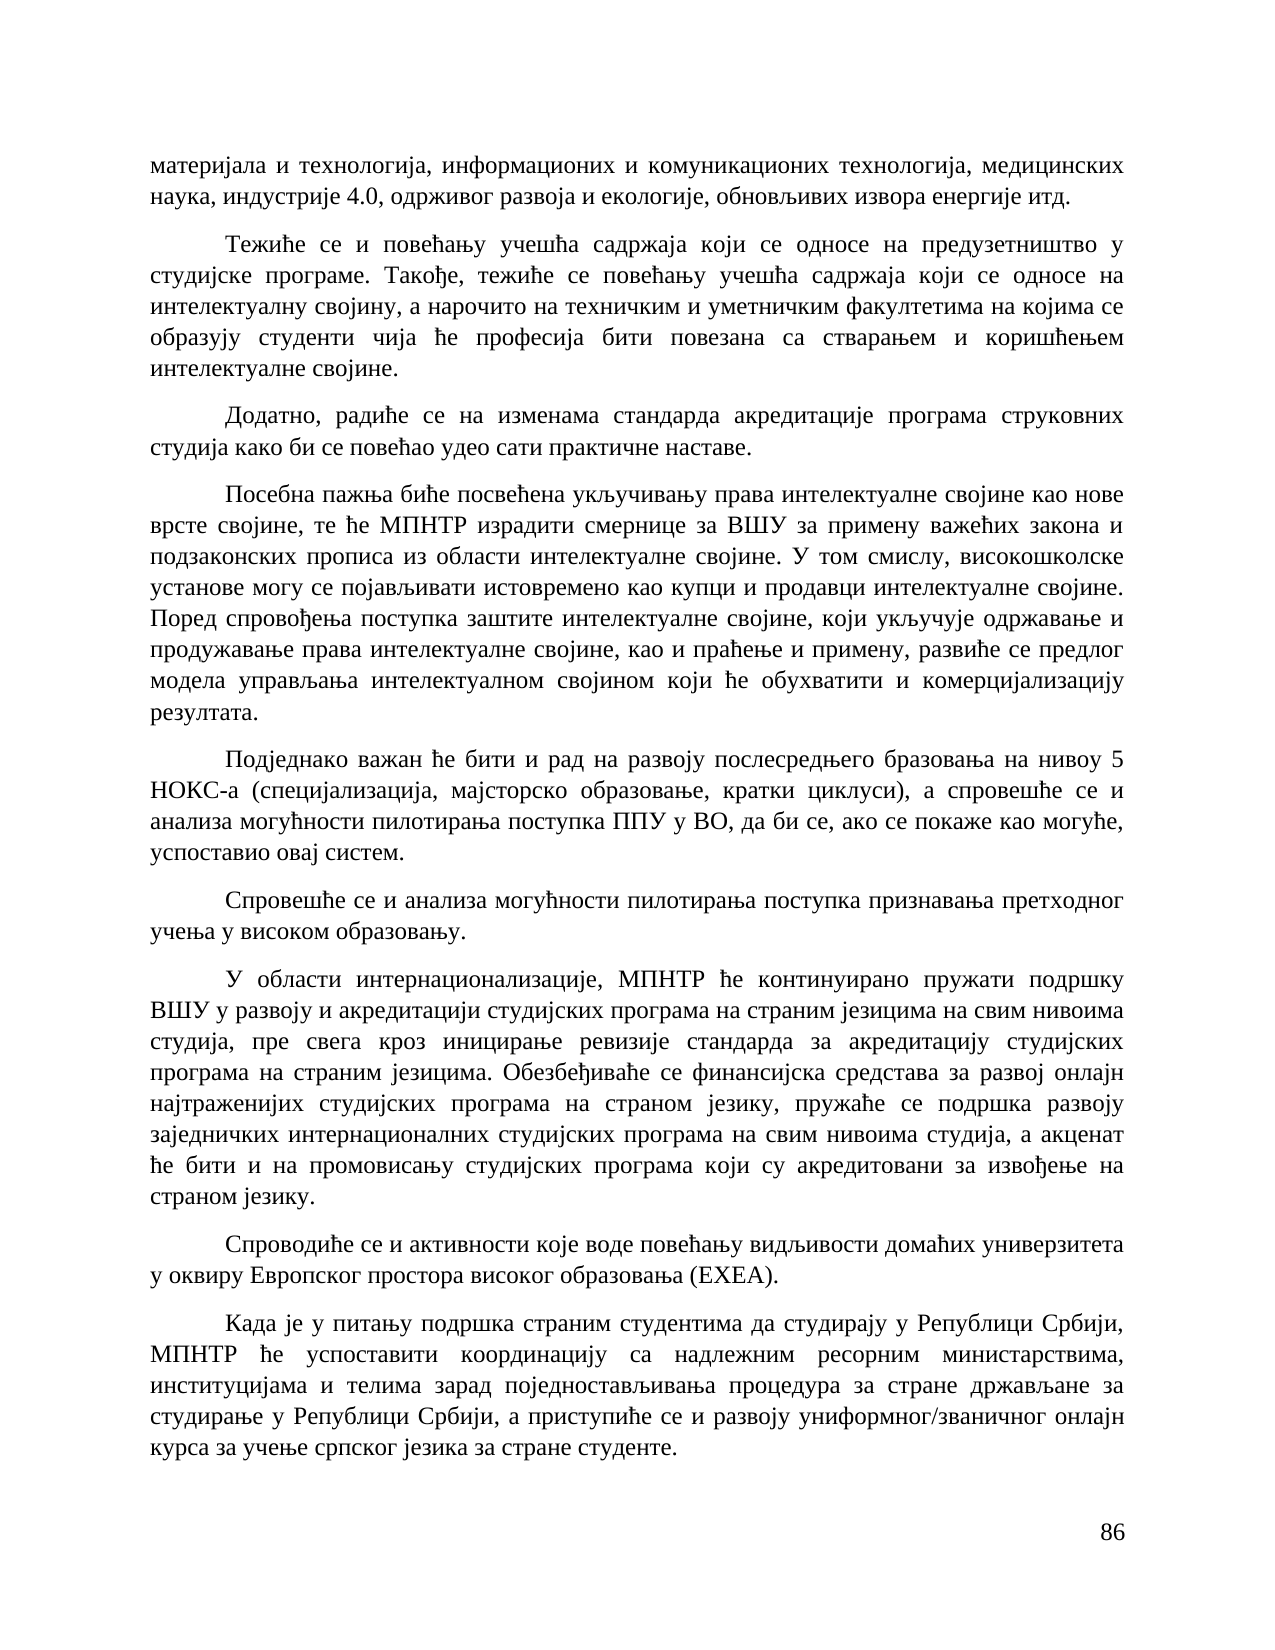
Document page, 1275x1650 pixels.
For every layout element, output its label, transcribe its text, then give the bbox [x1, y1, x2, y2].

text У области интернационализације, МПНТР ће континуирано пружати подршку ВШУ у развоју и акредитацији студијских програма на страним језицима на свим нивоима студија, пре свега кроз иницирање ревизије стандарда за акредитацију студијских програма на страним језицима. Обезбеђиваће се финансијска средстава за развој онлајн најтраженијих студијских програма на страном језику, пружаће се подршка развоју заједничких интернационалних студијских програма на свим нивоима студија, а акценат ће бити и на промовисању студијских програма који су акредитовани за извођење на страном језику. [150, 964, 1125, 1210]
text Спровешће се и анализа могућности пилотирања поступка признавања претходног учења у високом образовању. [150, 885, 1125, 945]
text Подједнако важан ће бити и рад на развоју послесредњего бразовања на нивоу 5 НОКС-а (специјализација, мајсторско образовање, кратки циклуси), а спровешће се и анализа могућности пилотирања поступка ППУ у ВО, да би се, ако се покаже као могуће, успоставио овај систем. [150, 744, 1125, 866]
text Тежиће се и повећању учешћа садржаја који се односе на предузетништво у студијске програме. Такође, тежиће се повећању учешћа садржаја који се односе на интелектуалну својину, а нарочито на техничким и уметничким факултетима на којима се образују студенти чија ће професија бити повезана са стварањем и коришћењем интелектуалне својине. [150, 229, 1125, 382]
text Када је у питању подршка страним студентима да студирају у Републици Србији, МПНТР ће успоставити координацију са надлежним ресорним министарствима, институцијама и телима зарад поједностављивања процедура за стране држављане за студирање у Републици Србији, а приступиће се и развоју униформног/званичног онлајн курса за учење српског језика за стране студенте. [150, 1308, 1125, 1461]
text Спроводиће се и активности које воде повећању видљивости домаћих универзитета у оквиру Европског простора високог образовања (EХEA). [150, 1229, 1125, 1289]
text Посебна пажња биће посвећена укључивању права интелектуалне својине као нове врсте својине, те ће МПНТР израдити смернице за ВШУ за примену важећих закона и подзаконских прописа из области интелектуалне својине. У том смислу, високошколске установе могу се појављивати истовремено као купци и продавци интелектуалне својине. Поред спровођења поступка заштите интелектуалне својине, који укључује одржавање и продужавање права интелектуалне својине, као и праћење и примену, развиће се предлог модела управљања интелектуалном својином који ће обухватити и комерцијализацију резултата. [150, 479, 1125, 725]
text Додатно, радиће се на изменама стандарда акредитације програма струковних студија како би се повећао удео сати практичне наставе. [150, 401, 1125, 460]
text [150, 150, 1125, 210]
